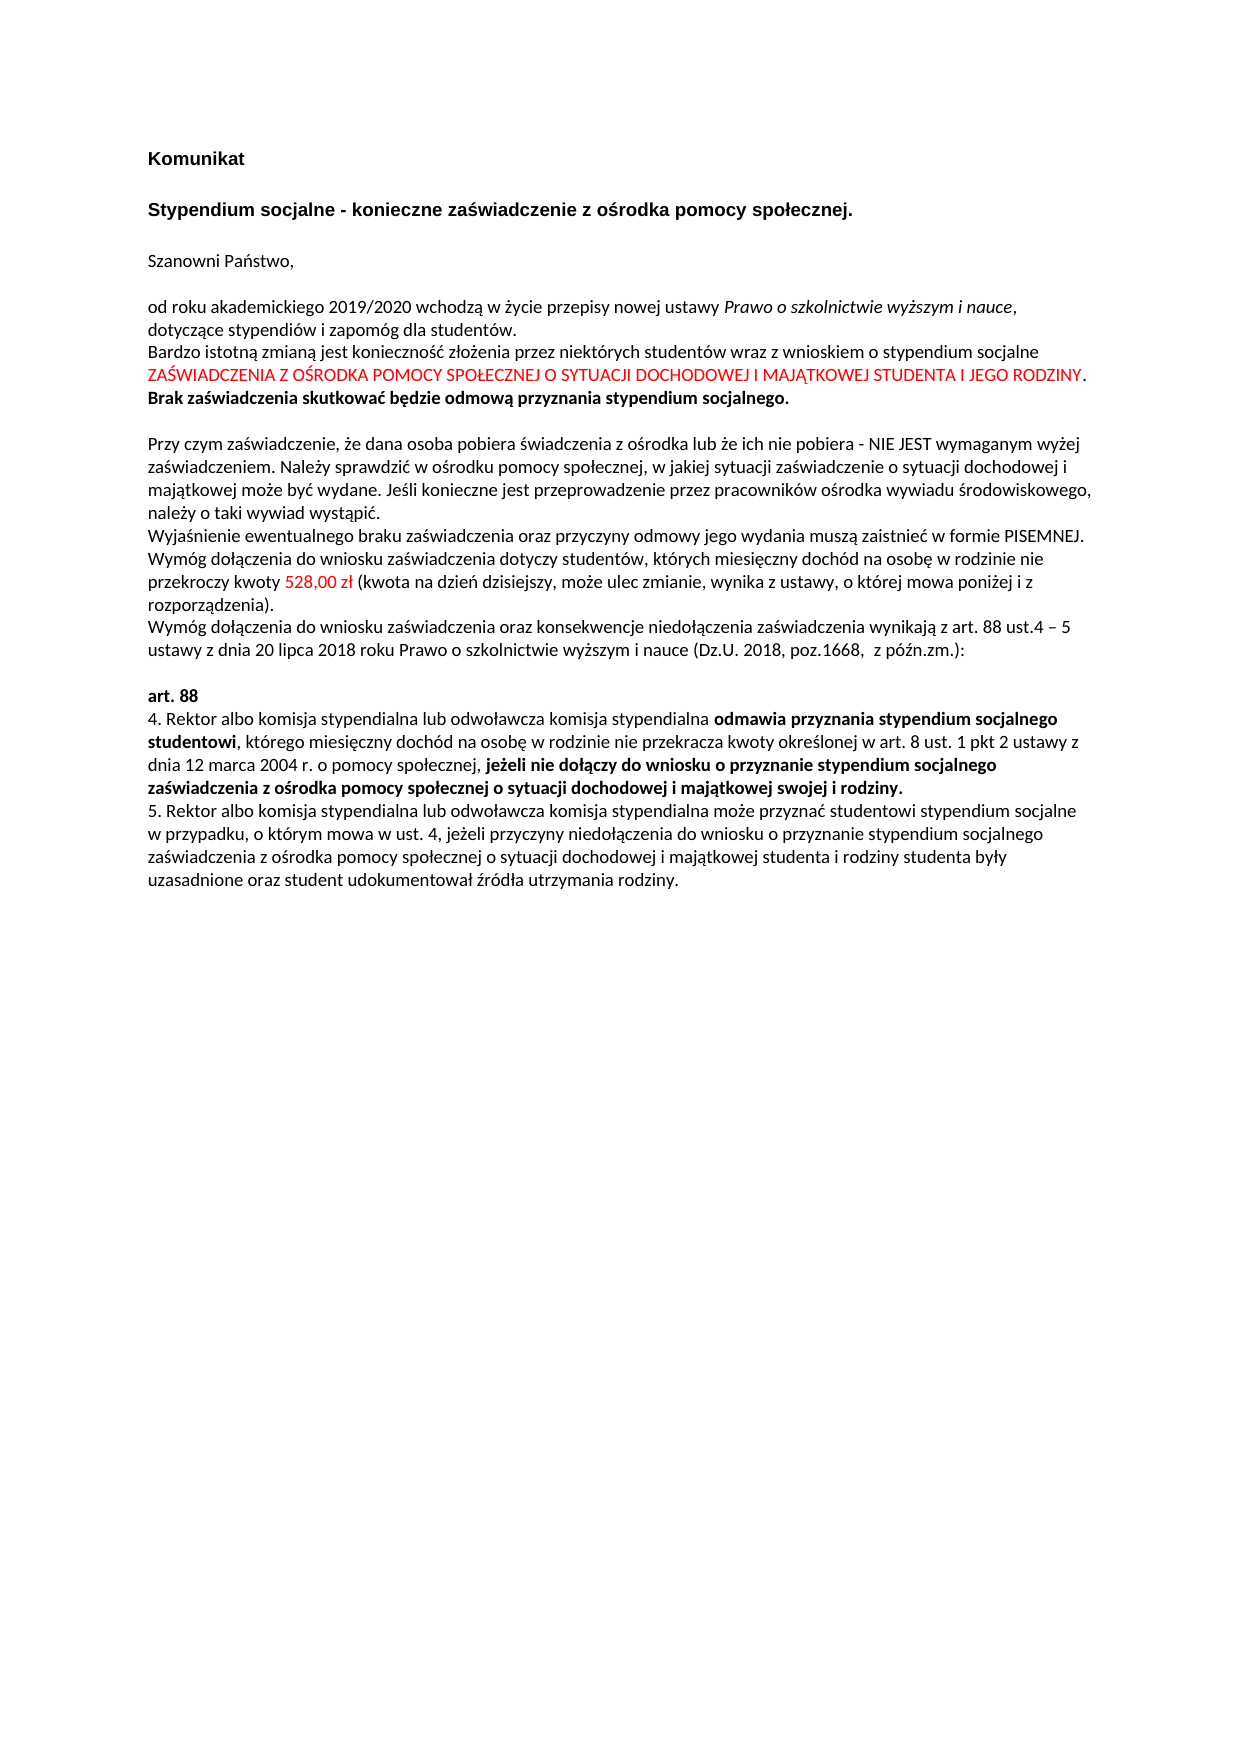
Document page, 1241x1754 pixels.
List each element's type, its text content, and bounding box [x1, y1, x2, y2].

text Stypendium socjalne - konieczne zaświadczenie z ośrodka pomocy społecznej. [148, 198, 1093, 220]
text Szanowni Państwo, od roku akademickiego 2019/2020 wchodzą w życie przepisy nowej ustawy Prawo o szkolnictwie wyższym i nauce, dotyczące stypendiów i zapomóg dla studentów. Bardzo istotną zmianą jest konieczność złożenia przez niektórych studentów wraz z wnioskiem o stypendium socjalne ZAŚWIADCZENIA Z OŚRODKA POMOCY SPOŁECZNEJ O SYTUACJI DOCHODOWEJ I MAJĄTKOWEJ STUDENTA I JEGO RODZINY. Brak zaświadczenia skutkować będzie odmową przyznania stypendium socjalnego. Przy czym zaświadczenie, że dana osoba pobiera świadczenia z ośrodka lub że ich nie pobiera - NIE JEST wymaganym wyżej zaświadczeniem. Należy sprawdzić w ośrodku pomocy społecznej, w jakiej sytuacji zaświadczenie o sytuacji dochodowej i majątkowej może być wydane. Jeśli konieczne jest przeprowadzenie przez pracowników ośrodka wywiadu środowiskowego, należy o taki wywiad wystąpić. Wyjaśnienie ewentualnego braku zaświadczenia oraz przyczyny odmowy jego wydania muszą zaistnieć w formie PISEMNEJ. Wymóg dołączenia do wniosku zaświadczenia dotyczy studentów, których miesięczny dochód na osobę w rodzinie nie przekroczy kwoty 528,00 zł (kwota na dzień dzisiejszy, może ulec zmianie, wynika z ustawy, o której mowa poniżej i z rozporządzenia). Wymóg dołączenia do wniosku zaświadczenia oraz konsekwencje niedołączenia zaświadczenia wynikają z art. 88 ust.4 – 5 ustawy z dnia 20 lipca 2018 roku Prawo o szkolnictwie wyższym i nauce (Dz.U. 2018, poz.1668, z późn.zm.): art. 88 4. Rektor albo komisja stypendialna lub odwoławcza komisja stypendialna odmawia przyznania stypendium socjalnego studentowi, którego miesięczny dochód na osobę w rodzinie nie przekracza kwoty określonej w art. 8 ust. 1 pkt 2 ustawy z dnia 12 marca 2004 r. o pomocy społecznej, jeżeli nie dołączy do wniosku o przyznanie stypendium socjalnego zaświadczenia z ośrodka pomocy społecznej o sytuacji dochodowej i majątkowej swojej i rodziny. 5. Rektor albo komisja stypendialna lub odwoławcza komisja stypendialna może przyznać studentowi stypendium socjalne w przypadku, o którym mowa w ust. 4, jeżeli przyczyny niedołączenia do wniosku o przyznanie stypendium socjalnego zaświadczenia z ośrodka pomocy społecznej o sytuacji dochodowej i majątkowej studenta i rodziny studenta były uzasadnione oraz student udokumentował źródła utrzymania rodziny. [148, 249, 1093, 891]
text Komunikat [148, 148, 1093, 169]
